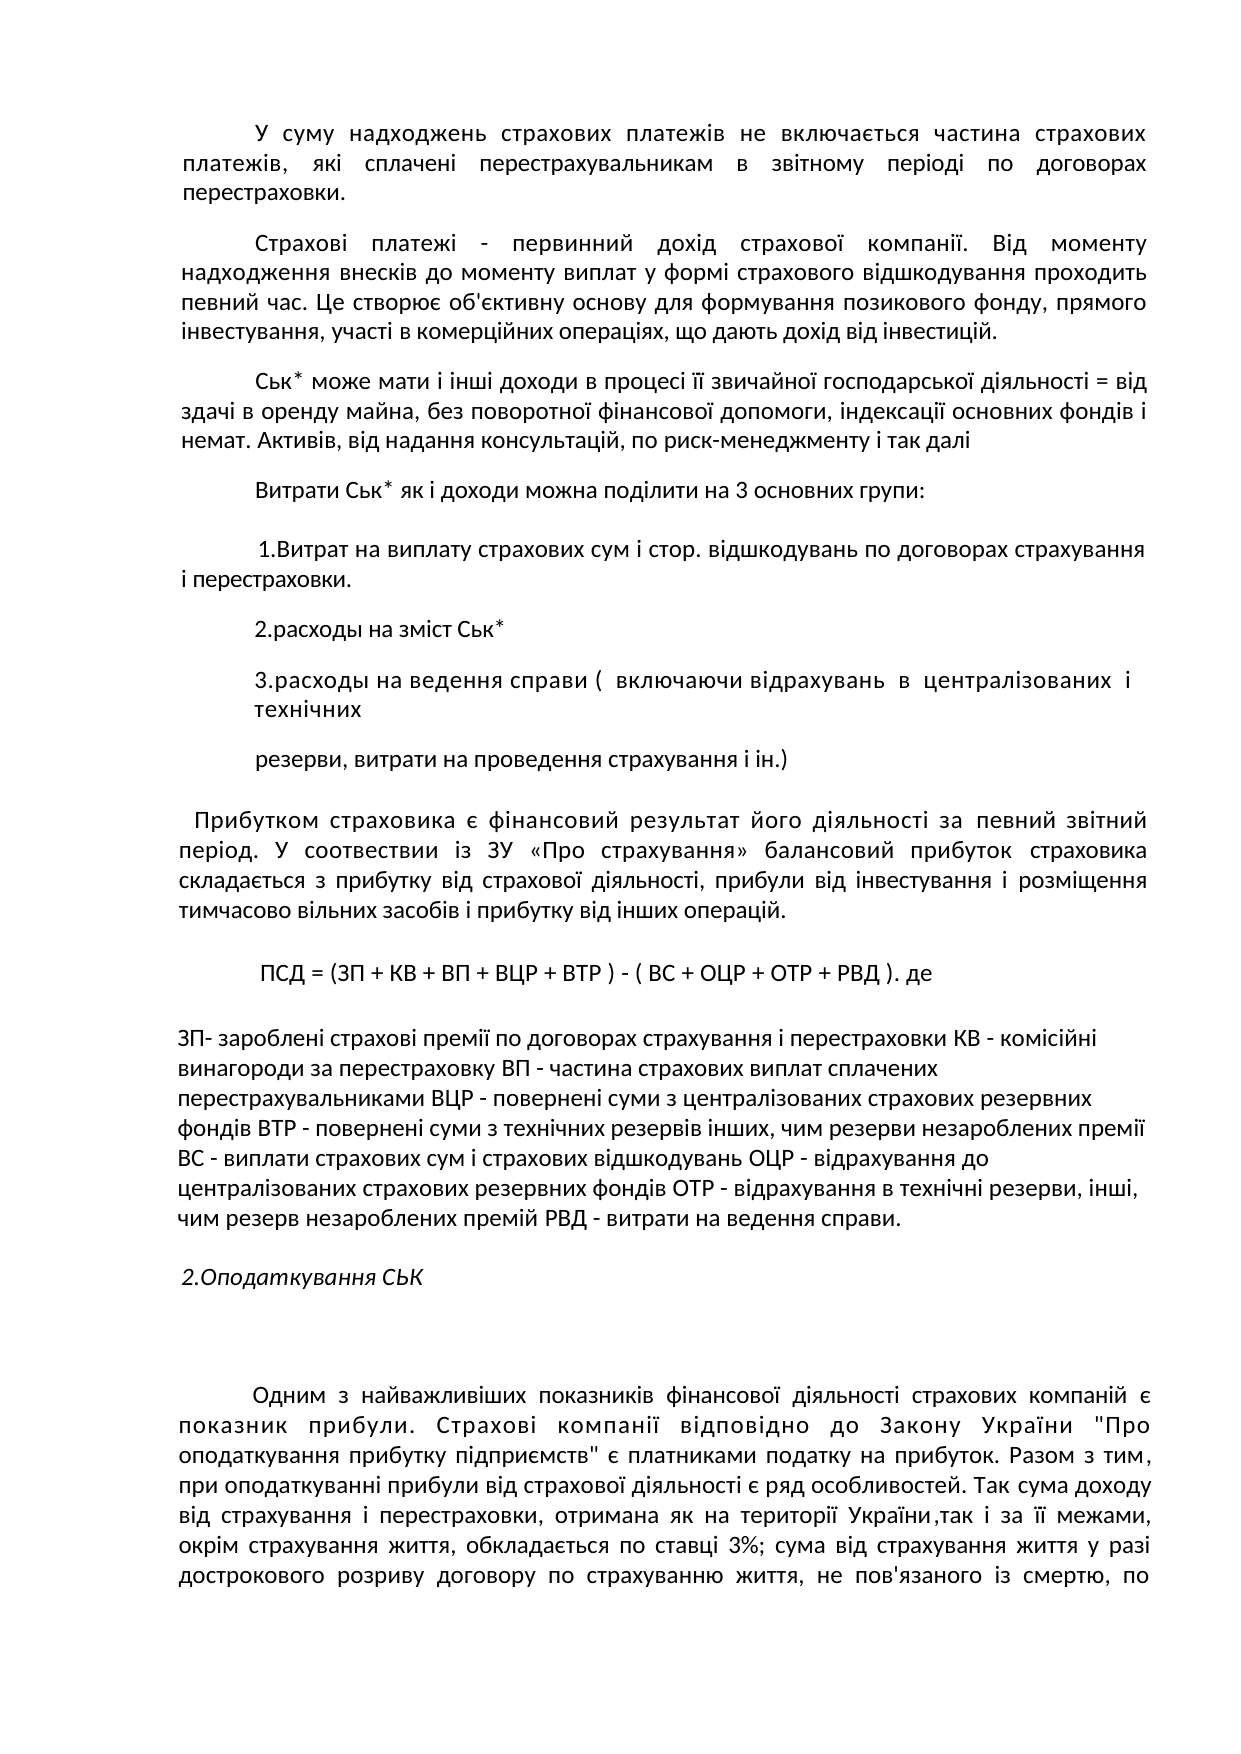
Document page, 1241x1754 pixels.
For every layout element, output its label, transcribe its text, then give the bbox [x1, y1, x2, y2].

text Прибутком страховика є фінансовий результат його діяльності за певний звітний період. У соотвествии із ЗУ «Про страхування» балансовий прибуток страховика складається з прибутку від страхової діяльності, прибули від інвестування і розміщення тимчасово вільних засобів і прибутку від інших операцій. [179, 804, 1147, 924]
text Страхові платежі - первинний дохід страхової компанії. Від моменту надходження внесків до моменту виплат у формі страхового відшкодування проходить певний час. Це створює об'єктивну основу для формування позикового фонду, прямого інвестування, участі в комерційних операціях, що дають дохід від інвестицій. [181, 227, 1148, 345]
text 2.Оподаткування СЬК [181, 1262, 738, 1291]
text 3.расходы на ведення справи ( включаючи відрахувань в централізованих і технічних [254, 664, 1152, 723]
text Витрати Ськ* як і доходи можна поділити на 3 основних групи: [255, 475, 1152, 505]
text 1.Витрат на виплату страхових сум і стор. відшкодувань по договорах страхування і перестраховки. [181, 534, 1148, 593]
text резерви, витрати на проведення страхування і ін.) [255, 744, 1152, 774]
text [178, 1379, 1152, 1589]
text ПСД = (ЗП + КВ + ВП + ВЦР + ВТР ) - ( ВС + ОЦР + ОТР + РВД ). де [260, 957, 1152, 988]
text У суму надходжень страхових платежів не включається частина страхових платежів, які сплачені перестрахувальникам в звітному періоді по договорах перестраховки. [182, 118, 1148, 207]
text Ськ* може мати і інші доходи в процесі її звичайної господарської діяльності = від здачі в оренду майна, без поворотної фінансової допомоги, індексації основних фондів і немат. Активів, від надання консультацій, по риск-менеджменту і так далі [181, 366, 1149, 454]
text 2.расходы на зміст Ськ* [254, 614, 1152, 644]
text ЗП- зароблені страхові премії по договорах страхування і перестраховки КВ - комісійні винагороди за перестраховку ВП - частина страхових виплат сплачених перестрахувальниками ВЦР - повернені суми з централізованих страхових резервних фондів ВТР - повернені суми з технічних резервів інших, чим резерви незароблених премії ВС - виплати страхових сум і страхових відшкодувань ОЦР - відрахування до централізованих страхових резервних фондів ОТР - відрахування в технічні резерви, інші, чим резерв незароблених премій РВД - витрати на ведення справи. [177, 1022, 1152, 1232]
